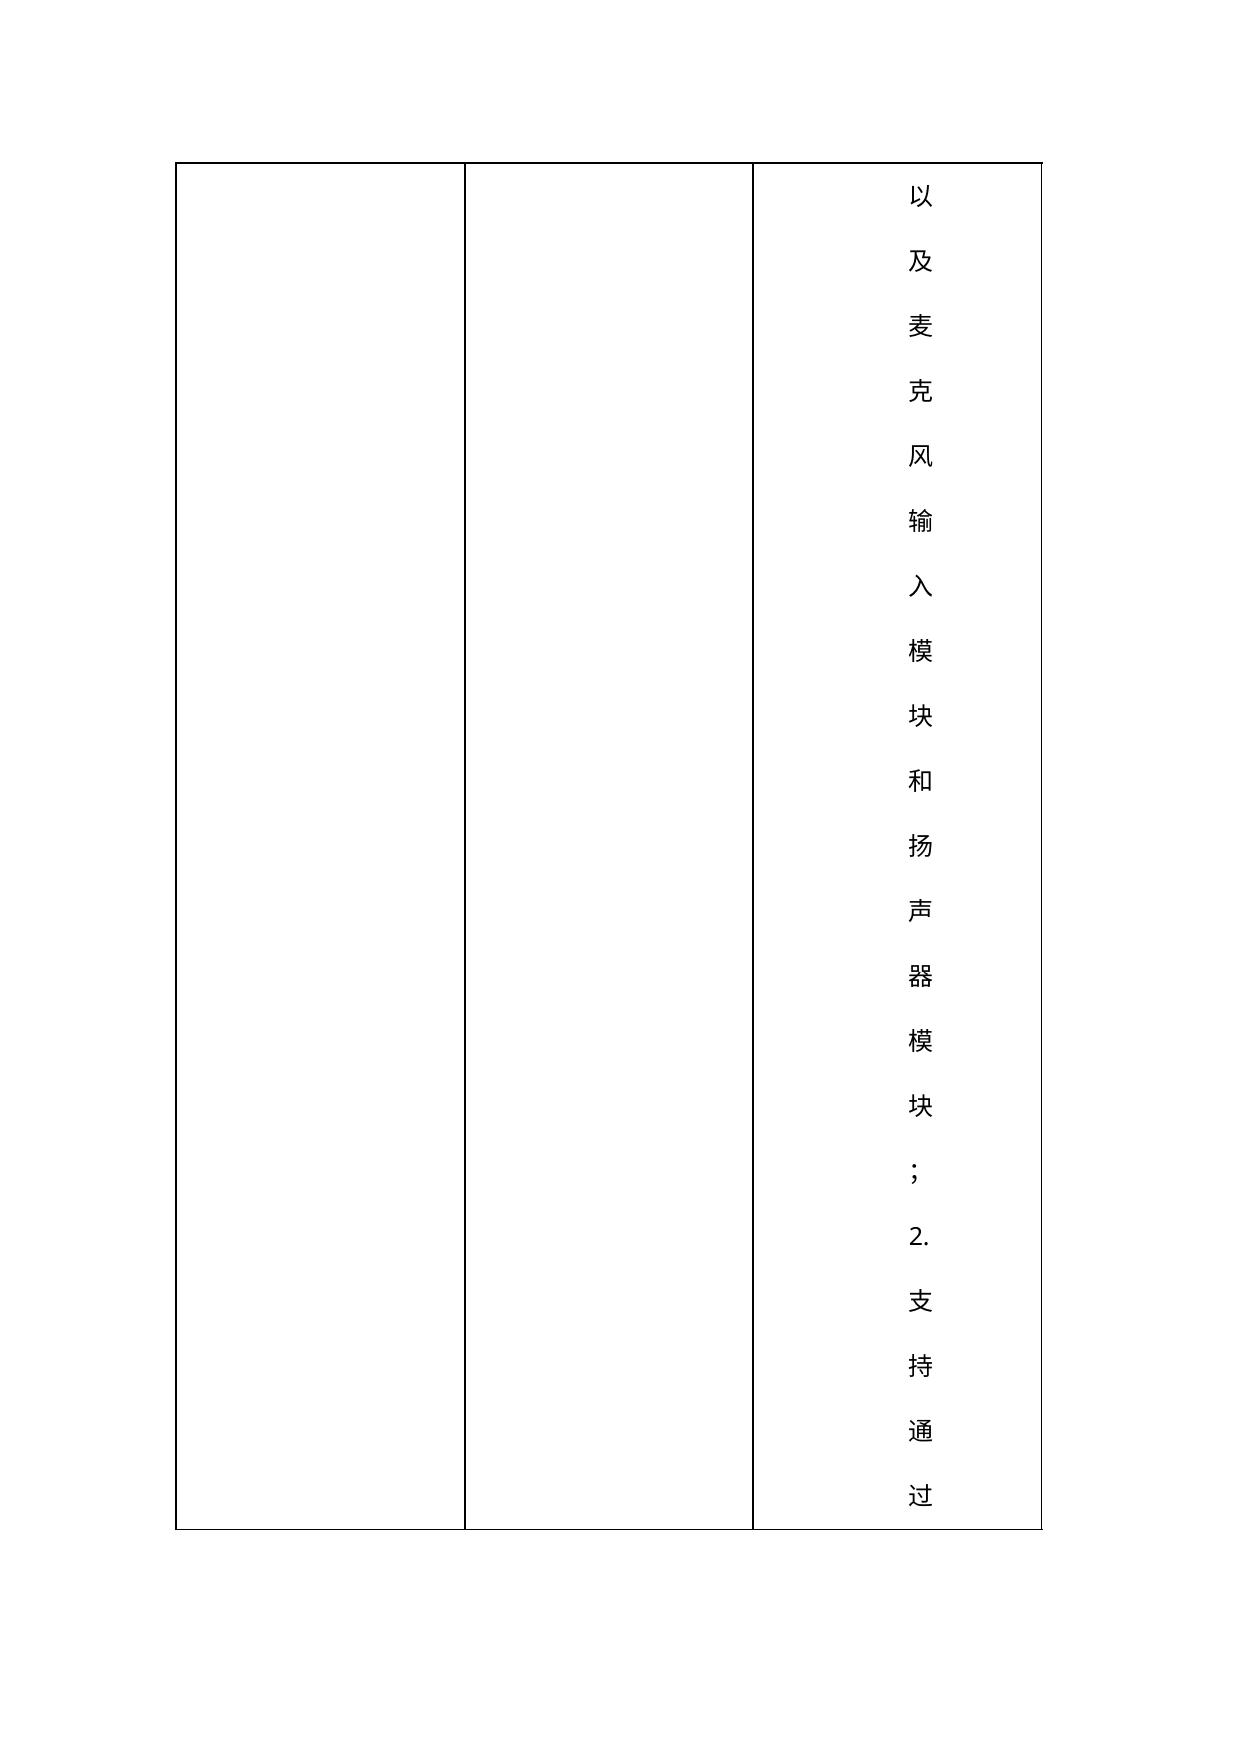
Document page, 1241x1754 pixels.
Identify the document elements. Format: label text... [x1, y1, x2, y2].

table_cell 1 [177, 164, 464, 1528]
table_cell [466, 164, 752, 1528]
table_cell [754, 164, 1041, 1528]
